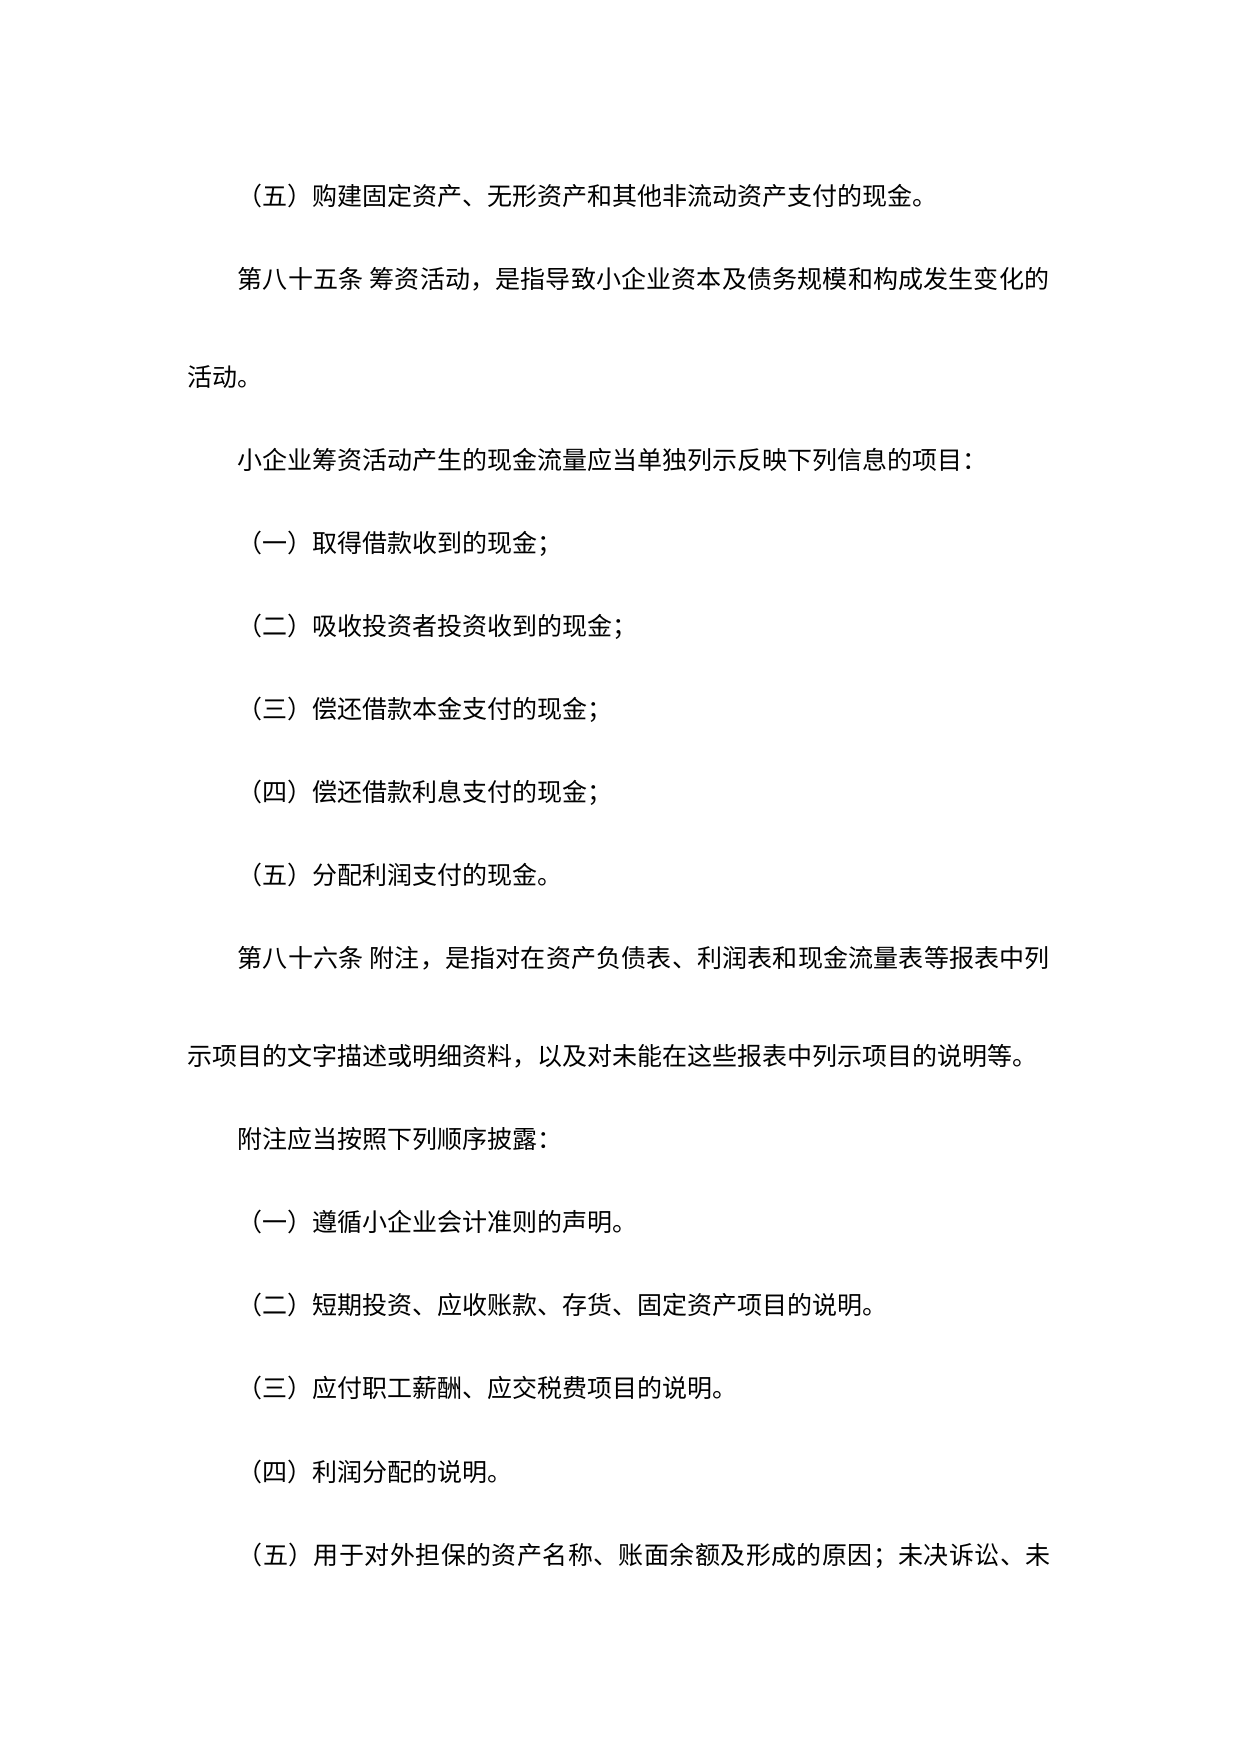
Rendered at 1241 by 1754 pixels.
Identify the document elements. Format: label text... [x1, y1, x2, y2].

text 附注应当按照下列顺序披露： [187, 1105, 1053, 1170]
text 第八十六条 附注，是指对在资产负债表、利润表和现金流量表等报表中列示项目的文字描述或明细资料，以及对未能在这些报表中列示项目的说明等。 [187, 924, 1053, 1087]
text （三）偿还借款本金支付的现金； [187, 675, 1053, 740]
text 小企业筹资活动产生的现金流量应当单独列示反映下列信息的项目： [187, 426, 1053, 491]
text （四）偿还借款利息支付的现金； [187, 758, 1053, 823]
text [187, 1521, 1053, 1586]
text 第八十五条 筹资活动，是指导致小企业资本及债务规模和构成发生变化的活动。 [187, 245, 1053, 408]
text （三）应付职工薪酬、应交税费项目的说明。 [187, 1354, 1053, 1419]
text （二）短期投资、应收账款、存货、固定资产项目的说明。 [187, 1271, 1053, 1336]
text （一）遵循小企业会计准则的声明。 [187, 1188, 1053, 1253]
text （二）吸收投资者投资收到的现金； [187, 592, 1053, 657]
text （一）取得借款收到的现金； [187, 509, 1053, 574]
text （五）购建固定资产、无形资产和其他非流动资产支付的现金。 [187, 162, 1053, 227]
text （五）分配利润支付的现金。 [187, 841, 1053, 906]
text （四）利润分配的说明。 [187, 1438, 1053, 1503]
